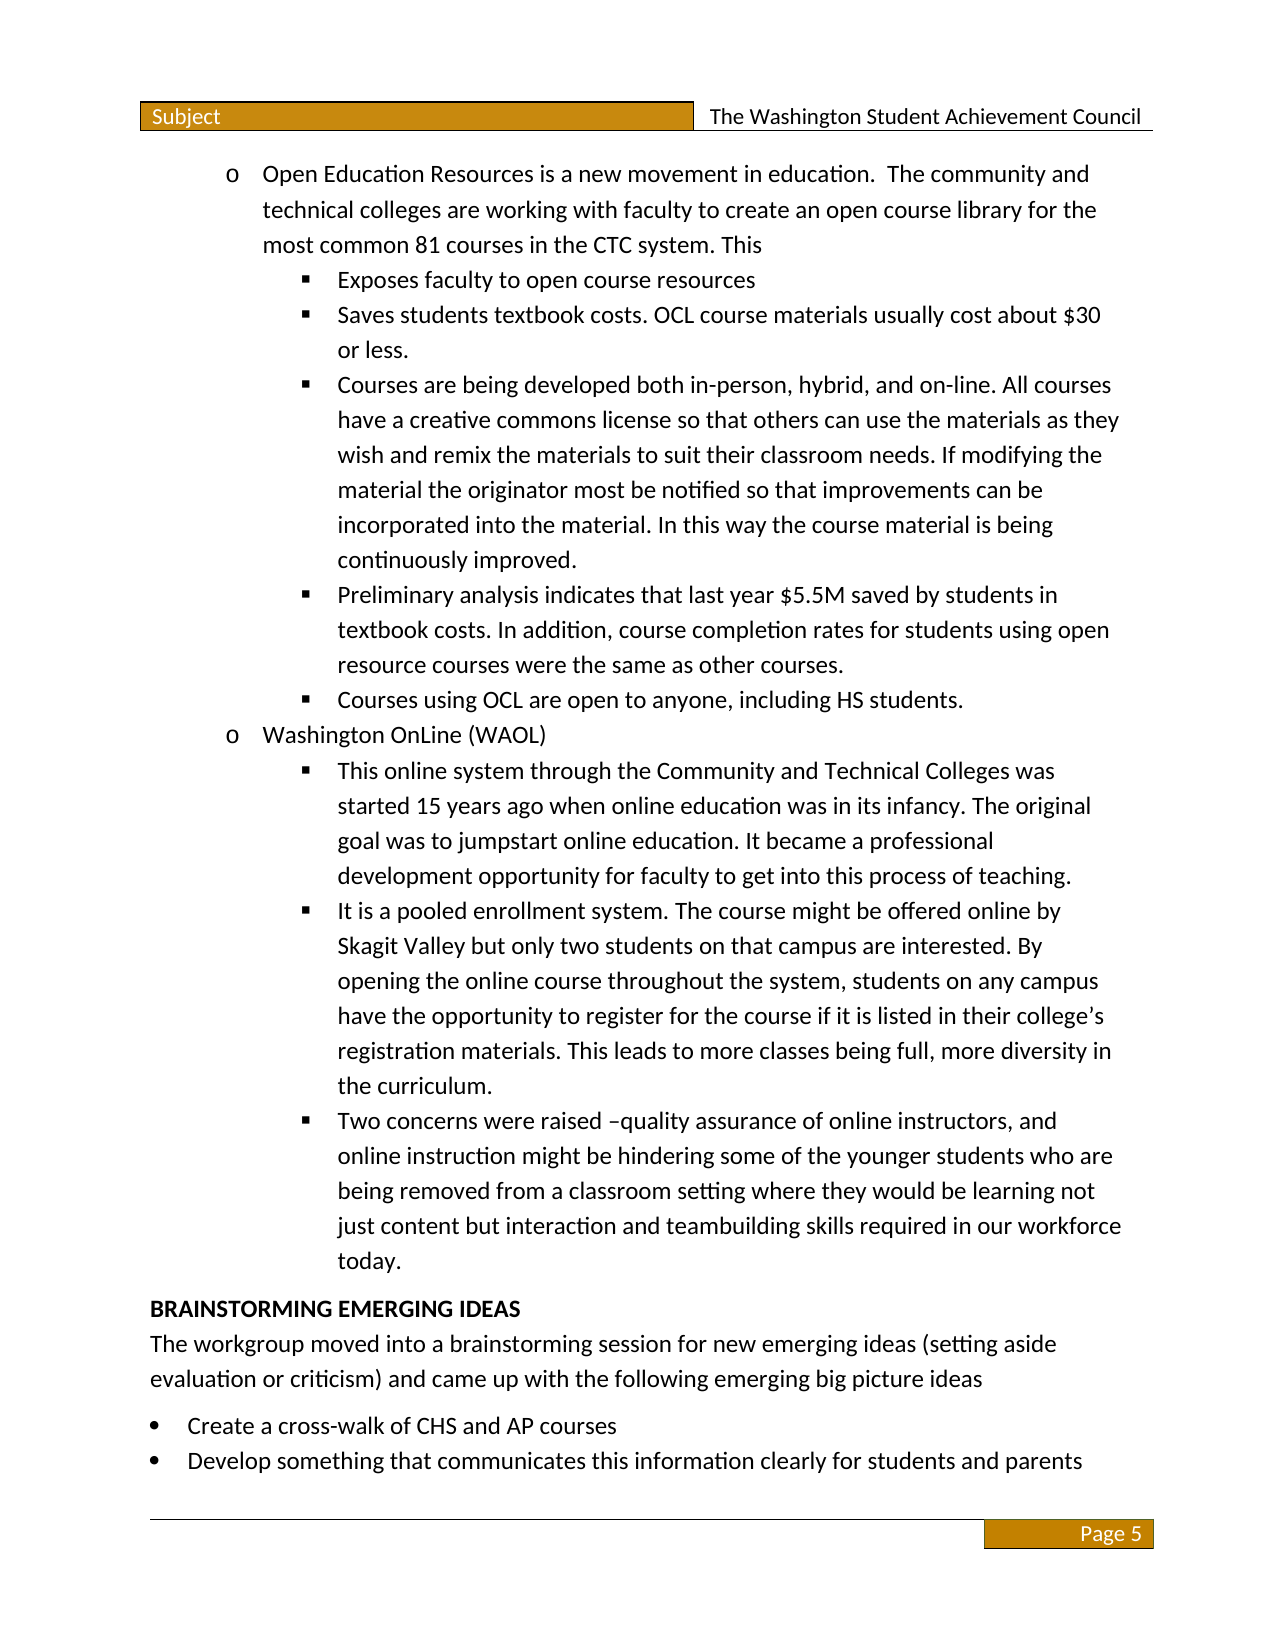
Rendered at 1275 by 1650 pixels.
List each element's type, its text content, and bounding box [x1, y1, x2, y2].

text The workgroup moved into a brainstorming session for new emerging ideas (setting aside evaluation or criticism) and came up with the following emerging big picture ideas [150, 1328, 1125, 1393]
list Open Education Resources is a new movement in education. The community and technical colleges are working with faculty to create an open course library for the most common 81 courses in the CTC system. This [225, 158, 1125, 259]
list Exposes faculty to open course resources [300, 264, 1125, 294]
list Saves students textbook costs. OCL course materials usually cost about $30 or less. [300, 299, 1125, 364]
list Develop something that communicates this information clearly for students and parents [150, 1446, 1125, 1476]
list This online system through the Community and Technical Colleges was started 15 years ago when online education was in its infancy. The original goal was to jumpstart online education. It became a professional development opportunity for faculty to get into this process of teaching. [300, 756, 1125, 891]
list It is a pooled enrollment system. The course might be offered online by Skagit Valley but only two students on that campus are interested. By opening the online course throughout the system, students on any campus have the opportunity to register for the course if it is listed in their college’s registration materials. This leads to more classes being full, more diversity in the curriculum. [300, 896, 1125, 1101]
list Courses using OCL are open to anyone, including HS students. [300, 684, 1125, 714]
list Create a cross-walk of CHS and AP courses [150, 1411, 1125, 1441]
list Washington OnLine (WAOL) [225, 719, 1125, 751]
list Courses are being developed both in-person, hybrid, and on-line. All courses have a creative commons license so that others can use the materials as they wish and remix the materials to suit their classroom needs. If modifying the material the originator most be notified so that improvements can be incorporated into the material. In this way the course material is being continuously improved. [300, 369, 1125, 574]
text BRAINSTORMING EMERGING IDEAS [150, 1293, 1125, 1323]
list Preliminary analysis indicates that last year $5.5M saved by students in textbook costs. In addition, course completion rates for students using open resource courses were the same as other courses. [300, 579, 1125, 679]
list Two concerns were raised –quality assurance of online instructors, and online instruction might be hindering some of the younger students who are being removed from a classroom setting where they would be learning not just content but interaction and teambuilding skills required in our workforce today. [300, 1106, 1125, 1276]
